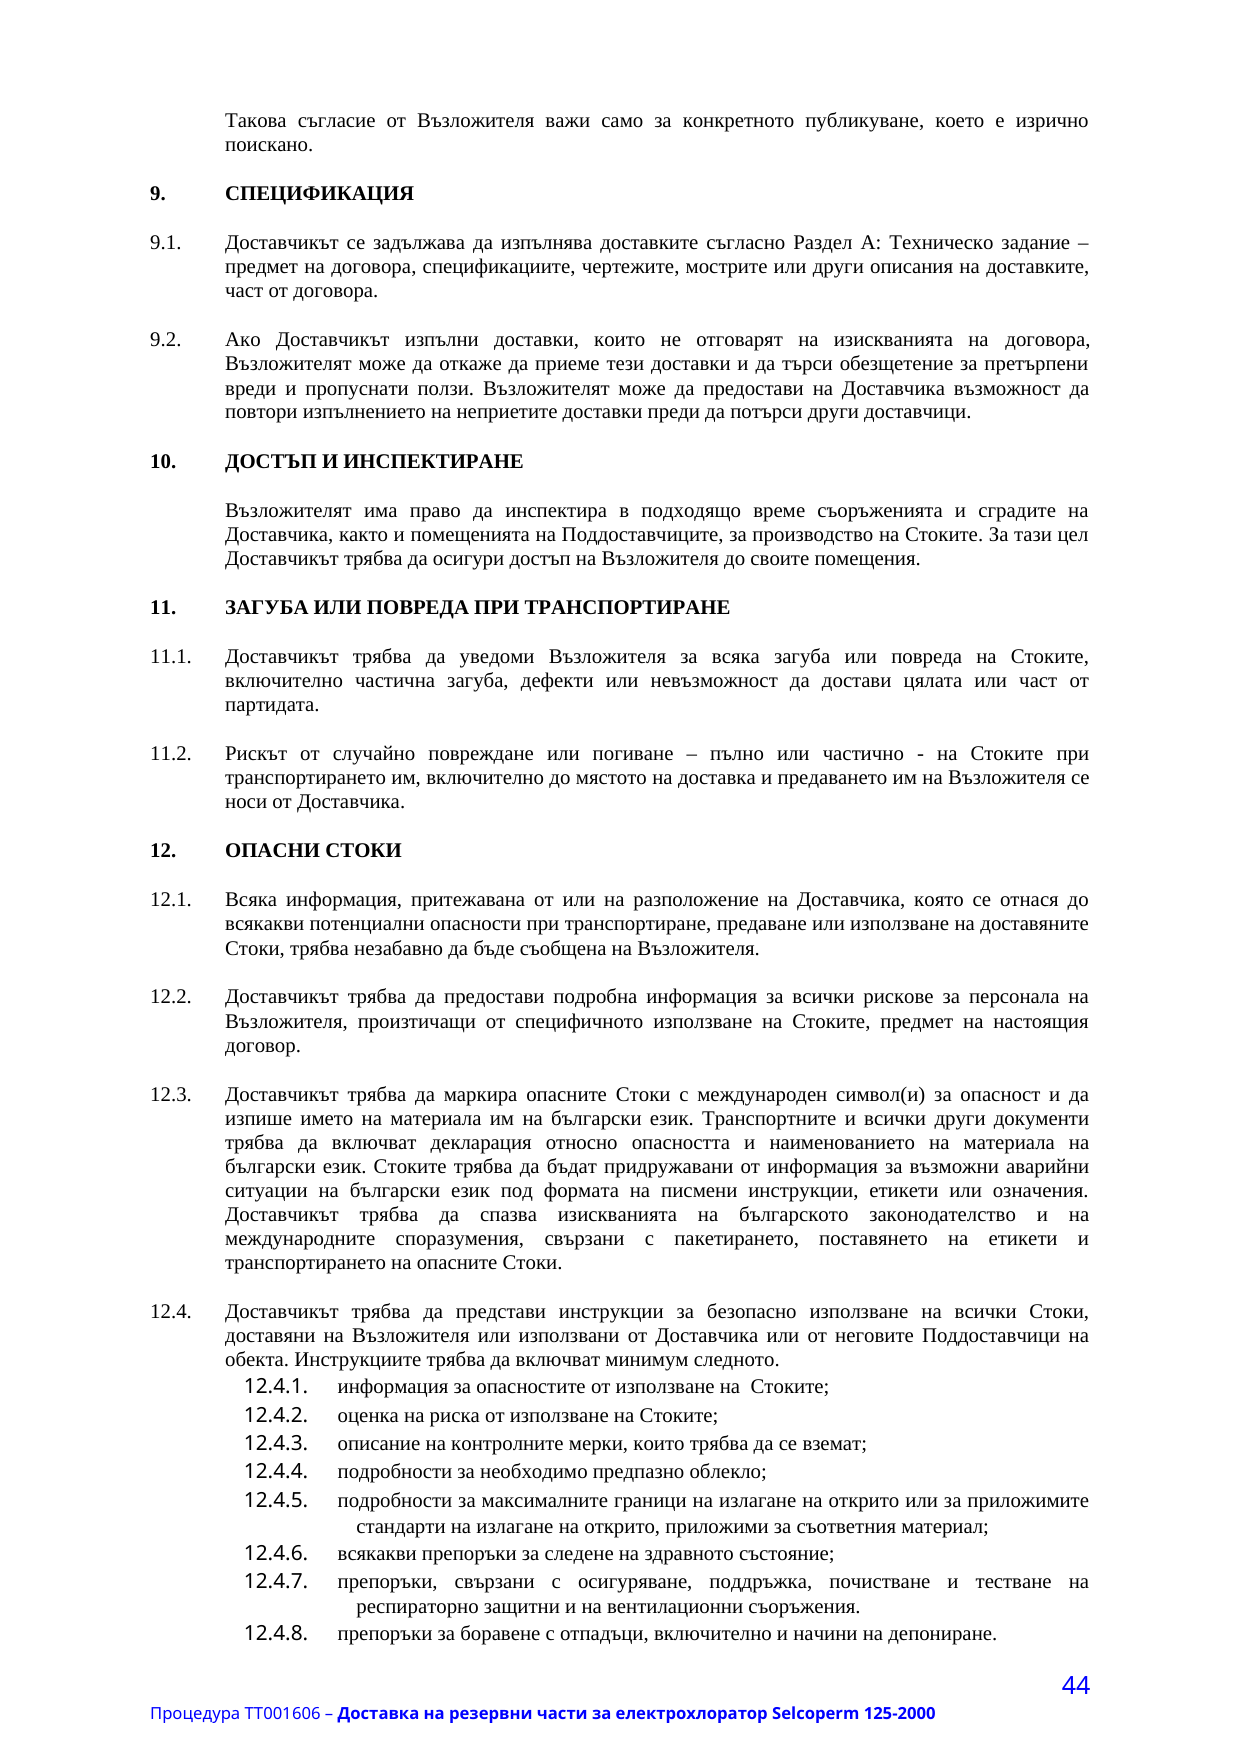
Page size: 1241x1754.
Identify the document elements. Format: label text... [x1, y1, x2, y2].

list Доставчикът трябва да маркира опасните Стоки с международен символ(и) за опасност и да изпише името на материала им на български език. Транспортните и всички други документи трябва да включват декларация относно опасността и наименованието на материала на български език. Стоките трябва да бъдат придружавани от информация за възможни аварийни ситуации на български език под формата на писмени инструкции, етикети или означения. Доставчикът трябва да спазва изискванията на българското законодателство и на международните споразумения, свързани с пакетирането, поставянето на етикети и транспортирането на опасните Стоки. [150, 1082, 1090, 1274]
list Доставчикът трябва да уведоми Възложителя за всяка загуба или повреда на Стоките, включително частична загуба, дефекти или невъзможност да достави цялата или част от партидата. [150, 644, 1090, 716]
list СПЕЦИФИКАЦИЯ [150, 181, 1090, 205]
list информация за опасностите от използване на Стоките; [244, 1371, 1090, 1400]
list Доставчикът трябва да представи инструкции за безопасно използване на всички Стоки, доставяни на Възложителя или използвани от Доставчика или от неговите Поддоставчици на обекта. Инструкциите трябва да включват минимум следното. [150, 1299, 1090, 1371]
list подробности за максималните граници на излагане на открито или за приложимите стандарти на излагане на открито, приложими за съответния материал; [244, 1485, 1090, 1538]
list описание на контролните мерки, които трябва да се вземат; [244, 1428, 1090, 1457]
list препоръки, свързани с осигуряване, поддръжка, почистване и тестване на респираторно защитни и на вентилационни съоръжения. [244, 1566, 1090, 1618]
list Доставчикът се задължава да изпълнява доставките съгласно Раздел А: Техническо задание – предмет на договора, спецификациите, чертежите, мострите или други описания на доставките, част от договора. [150, 230, 1090, 302]
list Всяка информация, притежавана от или на разположение на Доставчика, която се отнася до всякакви потенциални опасности при транспортиране, предаване или използване на доставяните Стоки, трябва незабавно да бъде съобщена на Възложителя. [150, 887, 1090, 959]
list Рискът от случайно повреждане или погиване – пълно или частично - на Стоките при транспортирането им, включително до мястото на доставка и предаването им на Възложителя се носи от Доставчика. [150, 741, 1090, 813]
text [225, 108, 1090, 156]
list Доставчикът трябва да предостави подробна информация за всички рискове за персонала на Възложителя, произтичащи от специфичното използване на Стоките, предмет на настоящия договор. [150, 984, 1090, 1057]
list препоръки за боравене с отпадъци, включително и начини на депониране. [244, 1618, 1090, 1647]
list ДОСТЪП И ИНСПЕКТИРАНЕ [150, 448, 1090, 473]
list подробности за необходимо предпазно облекло; [244, 1457, 1090, 1485]
list Ако Доставчикът изпълни доставки, които не отговарят на изискванията на договора, Възложителят може да откаже да приеме тези доставки и да търси обезщетение за претърпени вреди и пропуснати ползи. Възложителят може да предостави на Доставчика възможност да повтори изпълнението на неприетите доставки преди да потърси други доставчици. [150, 327, 1090, 423]
text Възложителят има право да инспектира в подходящо време съоръженията и сградите на Доставчика, както и помещенията на Поддоставчиците, за производство на Стоките. За тази цел Доставчикът трябва да осигури достъп на Възложителя до своите помещения. [225, 498, 1090, 570]
list оценка на риска от използване на Стоките; [244, 1400, 1090, 1428]
list ОПАСНИ СТОКИ [150, 838, 1090, 862]
list ЗАГУБА ИЛИ ПОВРЕДА ПРИ ТРАНСПОРТИРАНЕ [150, 595, 1090, 619]
list всякакви препоръки за следене на здравното състояние; [244, 1538, 1090, 1566]
